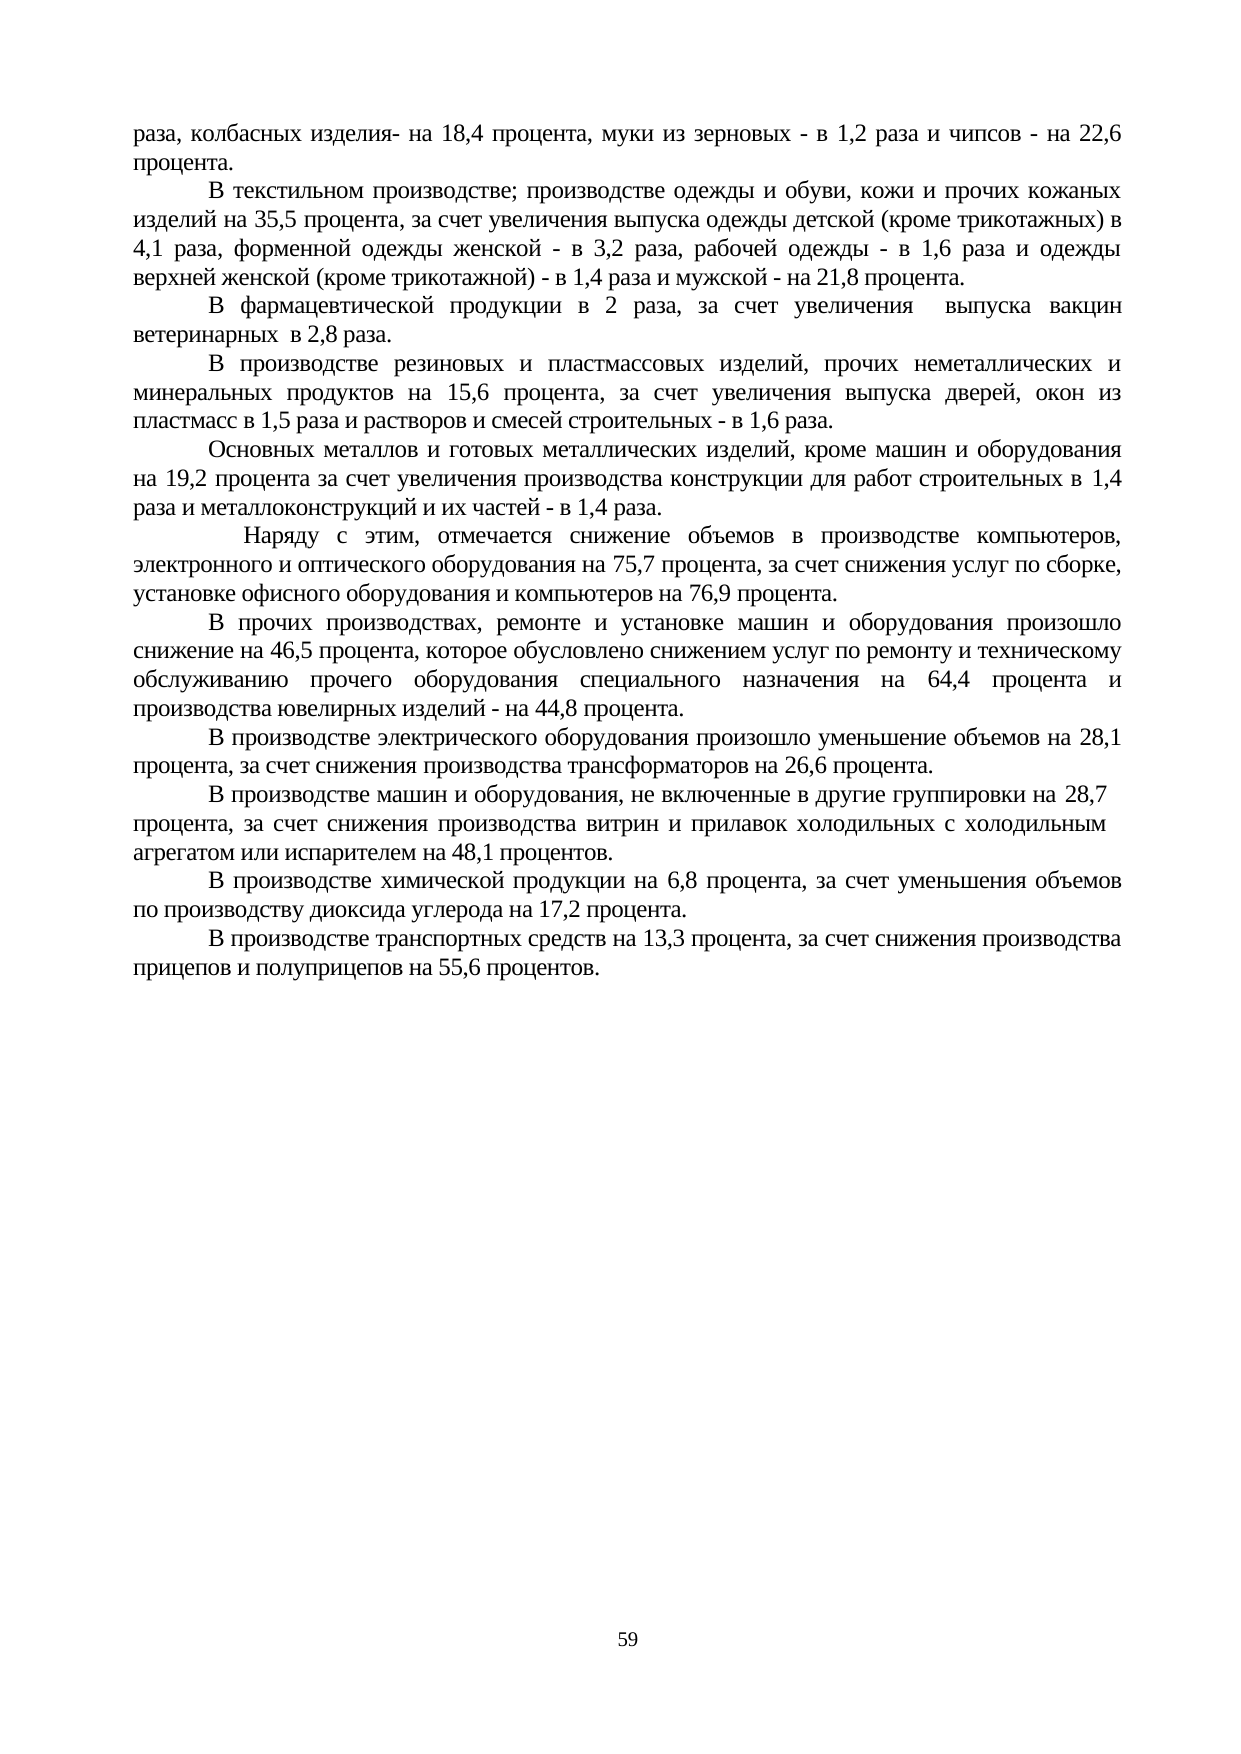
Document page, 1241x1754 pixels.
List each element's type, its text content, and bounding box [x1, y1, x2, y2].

text В производстве транспортных средств на 13,3 процента, за счет снижения производства прицепов и полуприцепов на 55,6 процентов. [133, 923, 1122, 981]
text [133, 118, 1122, 176]
text Наряду с этим, отмечается снижение объемов в производстве компьютеров, электронного и оптического оборудования на 75,7 процента, за счет снижения услуг по сборке, установке офисного оборудования и компьютеров на 76,9 процента. [133, 521, 1122, 607]
text В производстве резиновых и пластмассовых изделий, прочих неметаллических и минеральных продуктов на 15,6 процента, за счет увеличения выпуска дверей, окон из пластмасс в 1,5 раза и растворов и смесей строительных - в 1,6 раза. [133, 348, 1122, 434]
text В текстильном производстве; производстве одежды и обуви, кожи и прочих кожаных изделий на 35,5 процента, за счет увеличения выпуска одежды детской (кроме трикотажных) в 4,1 раза, форменной одежды женской - в 3,2 раза, рабочей одежды - в 1,6 раза и одежды верхней женской (кроме трикотажной) - в 1,4 раза и мужской - на 21,8 процента. [133, 176, 1122, 291]
text В производстве машин и оборудования, не включенные в другие группировки на 28,7 процента, за счет снижения производства витрин и прилавок холодильных с холодильным агрегатом или испарителем на 48,1 процентов. [133, 779, 1107, 866]
text В производстве электрического оборудования произошло уменьшение объемов на 28,1 процента, за счет снижения производства трансформаторов на 26,6 процента. [133, 722, 1122, 779]
text В фармацевтической продукции в 2 раза, за счет увеличения выпуска вакцин ветеринарных в 2,8 раза. [133, 291, 1122, 348]
text В производстве химической продукции на 6,8 процента, за счет уменьшения объемов по производству диоксида углерода на 17,2 процента. [133, 866, 1122, 923]
text В прочих производствах, ремонте и установке машин и оборудования произошло снижение на 46,5 процента, которое обусловлено снижением услуг по ремонту и техническому обслуживанию прочего оборудования специального назначения на 64,4 процента и производства ювелирных изделий - на 44,8 процента. [133, 607, 1122, 722]
text Основных металлов и готовых металлических изделий, кроме машин и оборудования на 19,2 процента за счет увеличения производства конструкции для работ строительных в 1,4 раза и металлоконструкций и их частей - в 1,4 раза. [133, 434, 1122, 521]
